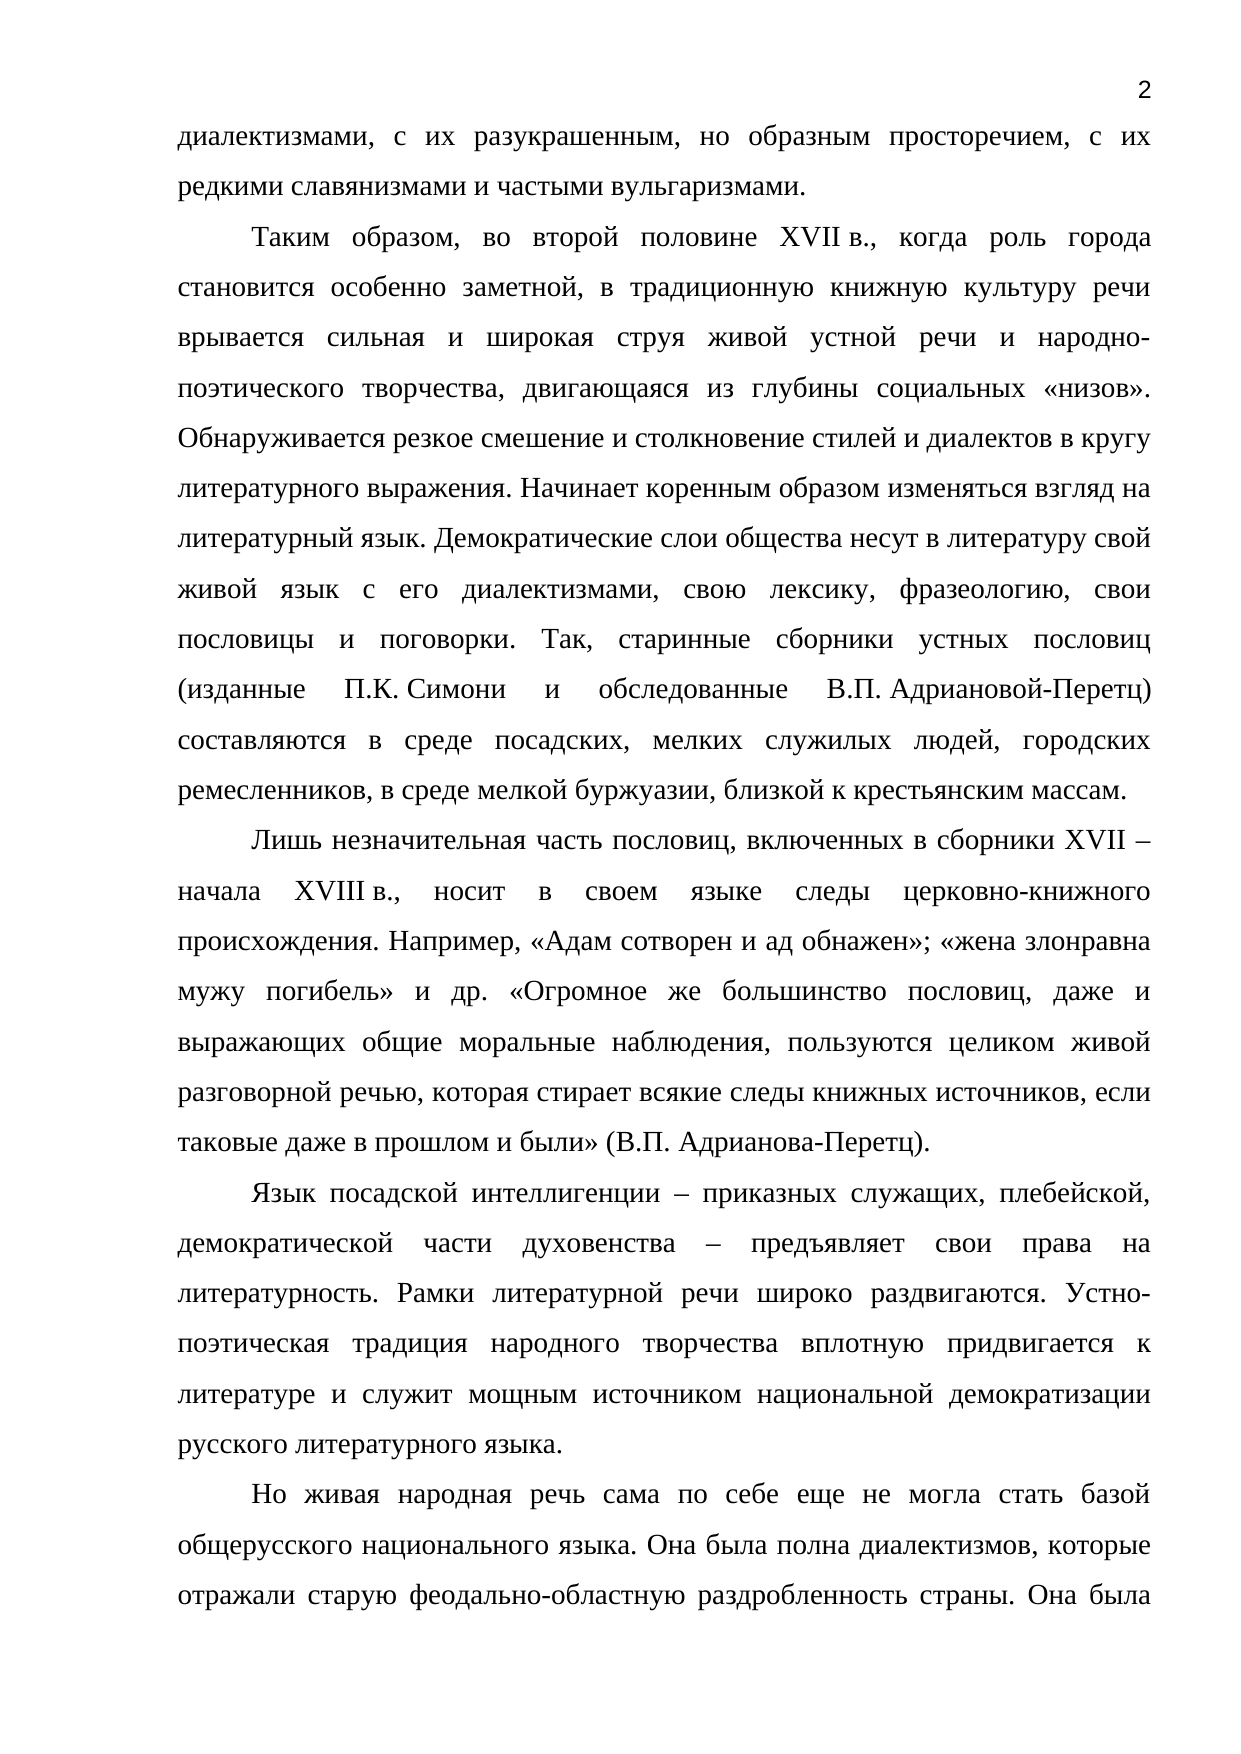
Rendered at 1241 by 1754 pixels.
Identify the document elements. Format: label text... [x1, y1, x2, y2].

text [177, 1477, 1152, 1611]
text Язык посадской интеллигенции – приказных служащих, плебейской, демократической части духовенства – предъявляет свои права на литературность. Рамки литературной речи широко раздвигаются. Устно-поэтическая традиция народного творчества вплотную придвигается к литературе и служит мощным источником национальной демократизации русского литературного языка. [177, 1175, 1152, 1460]
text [177, 118, 1152, 202]
text Таким образом, во второй половине XVII в., когда роль города становится особенно заметной, в традиционную книжную культуру речи врывается сильная и широкая струя живой устной речи и народно-поэтического творчества, двигающаяся из глубины социальных «низов». Обнаруживается резкое смешение и столкновение стилей и диалектов в кругу литературного выражения. Начинает коренным образом изменяться взгляд на литературный язык. Демократические слои общества несут в литературу свой живой язык с его диалектизмами, свою лексику, фразеологию, свои пословицы и поговорки. Так, старинные сборники устных пословиц (изданные П.К. Симони и обследованные В.П. Адриановой-Перетц) составляются в среде посадских, мелких служилых людей, городских ремесленников, в среде мелкой буржуазии, близкой к крестьянским массам. [177, 219, 1152, 806]
text Лишь незначительная часть пословиц, включенных в сборники XVII – начала XVIII в., носит в своем языке следы церковно-книжного происхождения. Например, «Адам сотворен и ад обнажен»; «жена злонравна мужу погибель» и др. «Огромное же большинство пословиц, даже и выражающих общие моральные наблюдения, пользуются целиком живой разговорной речью, которая стирает всякие следы книжных источников, если таковые даже в прошлом и были» (В.П. Адрианова-Перетц). [177, 822, 1152, 1158]
